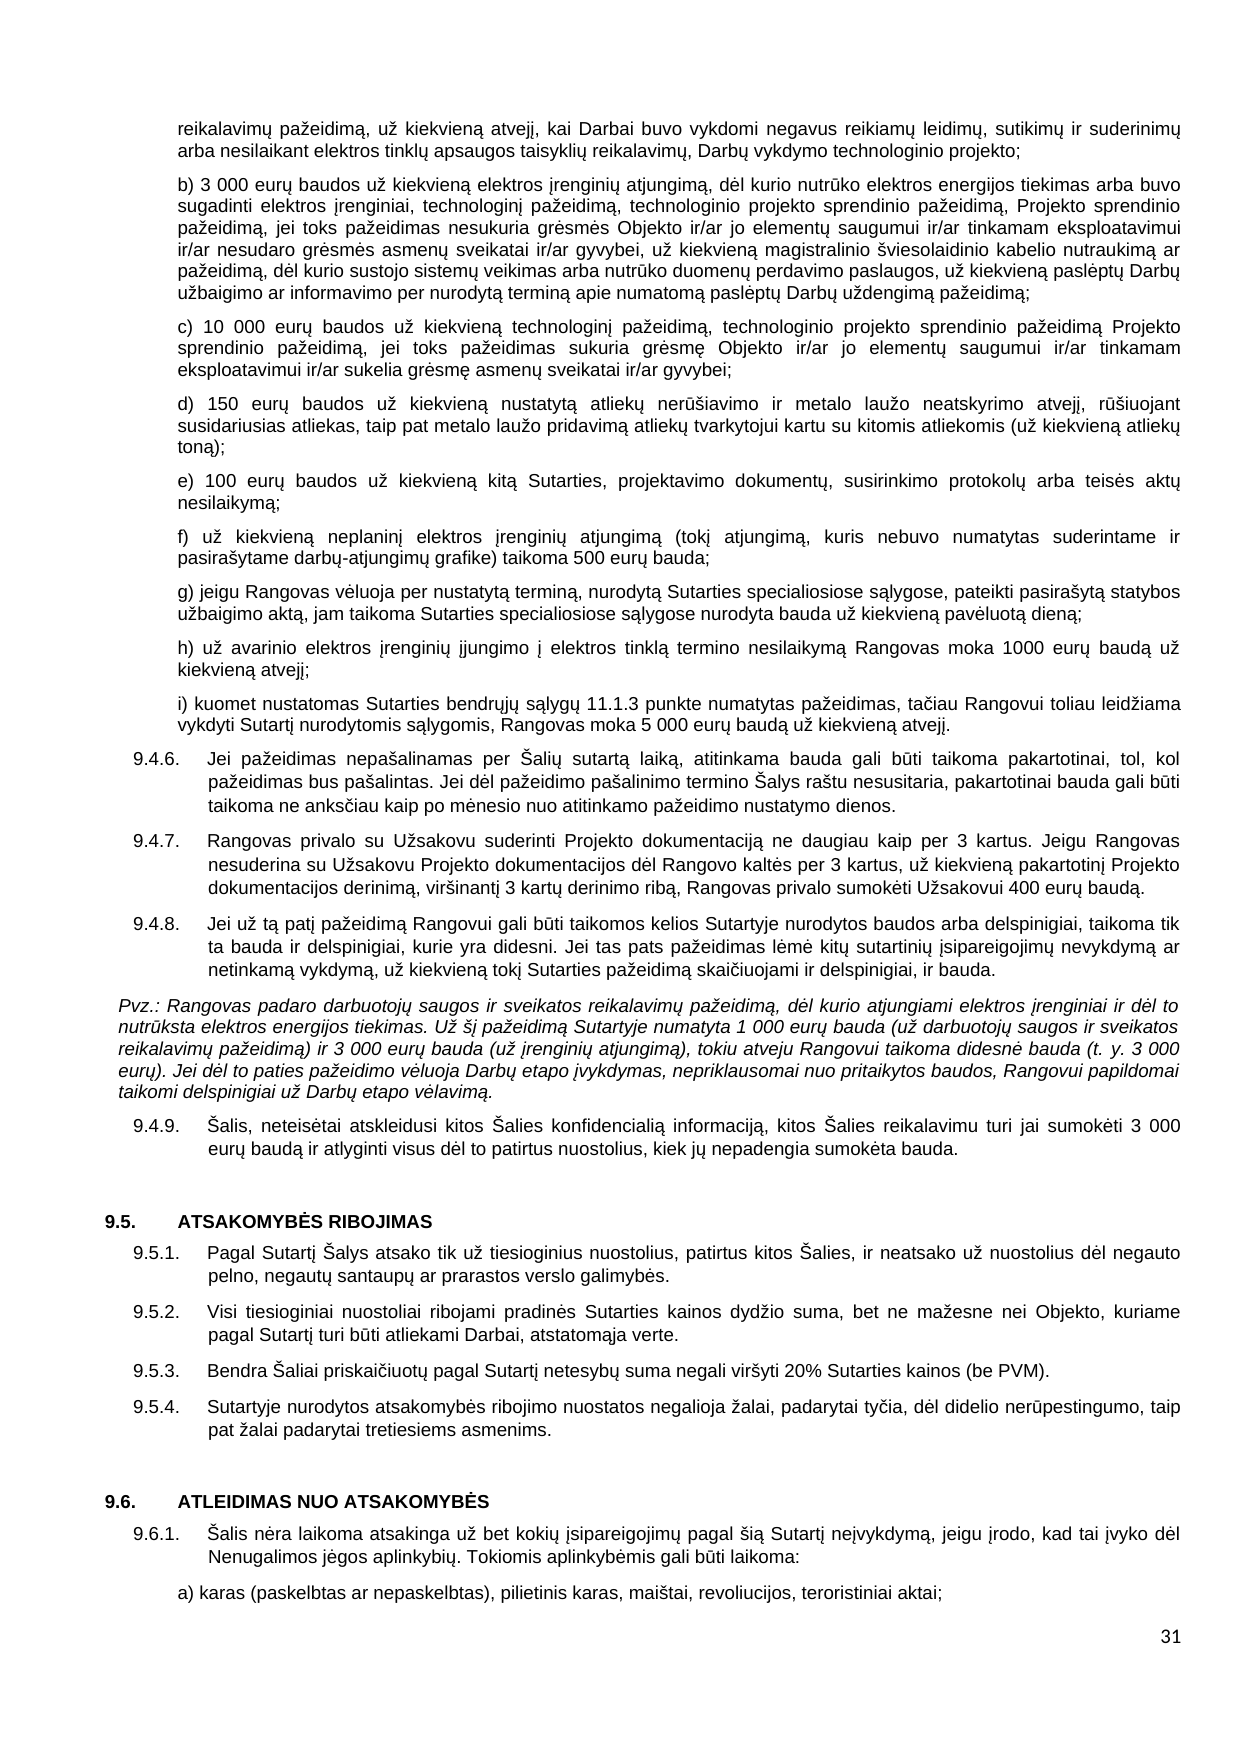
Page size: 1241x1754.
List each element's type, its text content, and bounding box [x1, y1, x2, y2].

text b) 3 000 eurų baudos už kiekvieną elektros įrenginių atjungimą, dėl kurio nutrūko elektros energijos tiekimas arba buvo sugadinti elektros įrenginiai, technologinį pažeidimą, technologinio projekto sprendinio pažeidimą, Projekto sprendinio pažeidimą, jei toks pažeidimas nesukuria grėsmės Objekto ir/ar jo elementų saugumui ir/ar tinkamam eksploatavimui ir/ar nesudaro grėsmės asmenų sveikatai ir/ar gyvybei, už kiekvieną magistralinio šviesolaidinio kabelio nutraukimą ar pažeidimą, dėl kurio sustojo sistemų veikimas arba nutrūko duomenų perdavimo paslaugos, už kiekvieną paslėptų Darbų užbaigimo ar informavimo per nurodytą terminą apie numatomą paslėptų Darbų uždengimą pažeidimą; [177, 174, 1181, 303]
list Šalis nėra laikoma atsakinga už bet kokių įsipareigojimų pagal šią Sutartį neįvykdymą, jeigu įrodo, kad tai įvyko dėl Nenugalimos jėgos aplinkybių. Tokiomis aplinkybėmis gali būti laikoma: [133, 1523, 1181, 1567]
text f) už kiekvieną neplaninį elektros įrenginių atjungimą (tokį atjungimą, kuris nebuvo numatytas suderintame ir pasirašytame darbų-atjungimų grafike) taikoma 500 eurų bauda; [177, 526, 1181, 569]
text d) 150 eurų baudos už kiekvieną nustatytą atliekų nerūšiavimo ir metalo laužo neatskyrimo atvejį, rūšiuojant susidariusias atliekas, taip pat metalo laužo pridavimą atliekų tvarkytojui kartu su kitomis atliekomis (už kiekvieną atliekų toną); [177, 393, 1181, 457]
text g) jeigu Rangovas vėluoja per nustatytą terminą, nurodytą Sutarties specialiosiose sąlygose, pateikti pasirašytą statybos užbaigimo aktą, jam taikoma Sutarties specialiosiose sąlygose nurodyta bauda už kiekvieną pavėluotą dieną; [177, 581, 1181, 624]
text Pvz.: Rangovas padaro darbuotojų saugos ir sveikatos reikalavimų pažeidimą, dėl kurio atjungiami elektros įrenginiai ir dėl to nutrūksta elektros energijos tiekimas. Už šį pažeidimą Sutartyje numatyta 1 000 eurų bauda (už darbuotojų saugos ir sveikatos reikalavimų pažeidimą) ir 3 000 eurų bauda (už įrenginių atjungimą), tokiu atveju Rangovui taikoma didesnė bauda (t. y. 3 000 eurų). Jei dėl to paties pažeidimo vėluoja Darbų etapo įvykdymas, nepriklausomai nuo pritaikytos baudos, Rangovui papildomai taikomi delspinigiai už Darbų etapo vėlavimą. [118, 995, 1181, 1102]
subtitle Atsakomybės ribojimas [104, 1210, 1181, 1232]
text h) už avarinio elektros įrenginių įjungimo į elektros tinklą termino nesilaikymą Rangovas moka 1000 eurų baudą už kiekvieną atvejį; [177, 637, 1181, 680]
text c) 10 000 eurų baudos už kiekvieną technologinį pažeidimą, technologinio projekto sprendinio pažeidimą Projekto sprendinio pažeidimą, jei toks pažeidimas sukuria grėsmę Objekto ir/ar jo elementų saugumui ir/ar tinkamam eksploatavimui ir/ar sukelia grėsmę asmenų sveikatai ir/ar gyvybei; [177, 316, 1181, 380]
list Jei pažeidimas nepašalinamas per Šalių sutartą laiką, atitinkama bauda gali būti taikoma pakartotinai, tol, kol pažeidimas bus pašalintas. Jei dėl pažeidimo pašalinimo termino Šalys raštu nesusitaria, pakartotinai bauda gali būti taikoma ne anksčiau kaip po mėnesio nuo atitinkamo pažeidimo nustatymo dienos. [133, 748, 1181, 816]
list Visi tiesioginiai nuostoliai ribojami pradinės Sutarties kainos dydžio suma, bet ne mažesne nei Objekto, kuriame pagal Sutartį turi būti atliekami Darbai, atstatomąja verte. [133, 1301, 1181, 1346]
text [177, 118, 1181, 161]
text i) kuomet nustatomas Sutarties bendrųjų sąlygų 11.1.3 punkte numatytas pažeidimas, tačiau Rangovui toliau leidžiama vykdyti Sutartį nurodytomis sąlygomis, Rangovas moka 5 000 eurų baudą už kiekvieną atvejį. [177, 692, 1181, 736]
list Sutartyje nurodytos atsakomybės ribojimo nuostatos negalioja žalai, padarytai tyčia, dėl didelio nerūpestingumo, taip pat žalai padarytai tretiesiems asmenims. [133, 1396, 1181, 1440]
text e) 100 eurų baudos už kiekvieną kitą Sutarties, projektavimo dokumentų, susirinkimo protokolų arba teisės aktų nesilaikymą; [177, 470, 1181, 513]
list Jei už tą patį pažeidimą Rangovui gali būti taikomos kelios Sutartyje nurodytos baudos arba delspinigiai, taikoma tik ta bauda ir delspinigiai, kurie yra didesni. Jei tas pats pažeidimas lėmė kitų sutartinių įsipareigojimų nevykdymą ar netinkamą vykdymą, už kiekvieną tokį Sutarties pažeidimą skaičiuojami ir delspinigiai, ir bauda. [133, 912, 1181, 981]
list Bendra Šaliai priskaičiuotų pagal Sutartį netesybų suma negali viršyti 20% Sutarties kainos (be PVM). [133, 1360, 1181, 1381]
list Šalis, neteisėtai atskleidusi kitos Šalies konfidencialią informaciją, kitos Šalies reikalavimu turi jai sumokėti 3 000 eurų baudą ir atlyginti visus dėl to patirtus nuostolius, kiek jų nepadengia sumokėta bauda. [133, 1115, 1181, 1160]
list Pagal Sutartį Šalys atsako tik už tiesioginius nuostolius, patirtus kitos Šalies, ir neatsako už nuostolius dėl negauto pelno, negautų santaupų ar prarastos verslo galimybės. [133, 1242, 1181, 1287]
list Rangovas privalo su Užsakovu suderinti Projekto dokumentaciją ne daugiau kaip per 3 kartus. Jeigu Rangovas nesuderina su Užsakovu Projekto dokumentacijos dėl Rangovo kaltės per 3 kartus, už kiekvieną pakartotinį Projekto dokumentacijos derinimą, viršinantį 3 kartų derinimo ribą, Rangovas privalo sumokėti Užsakovui 400 eurų baudą. [133, 830, 1181, 898]
subtitle Atleidimas nuo atsakomybės [104, 1491, 1181, 1513]
text a) karas (paskelbtas ar nepaskelbtas), pilietinis karas, maištai, revoliucijos, teroristiniai aktai; [177, 1582, 1181, 1603]
